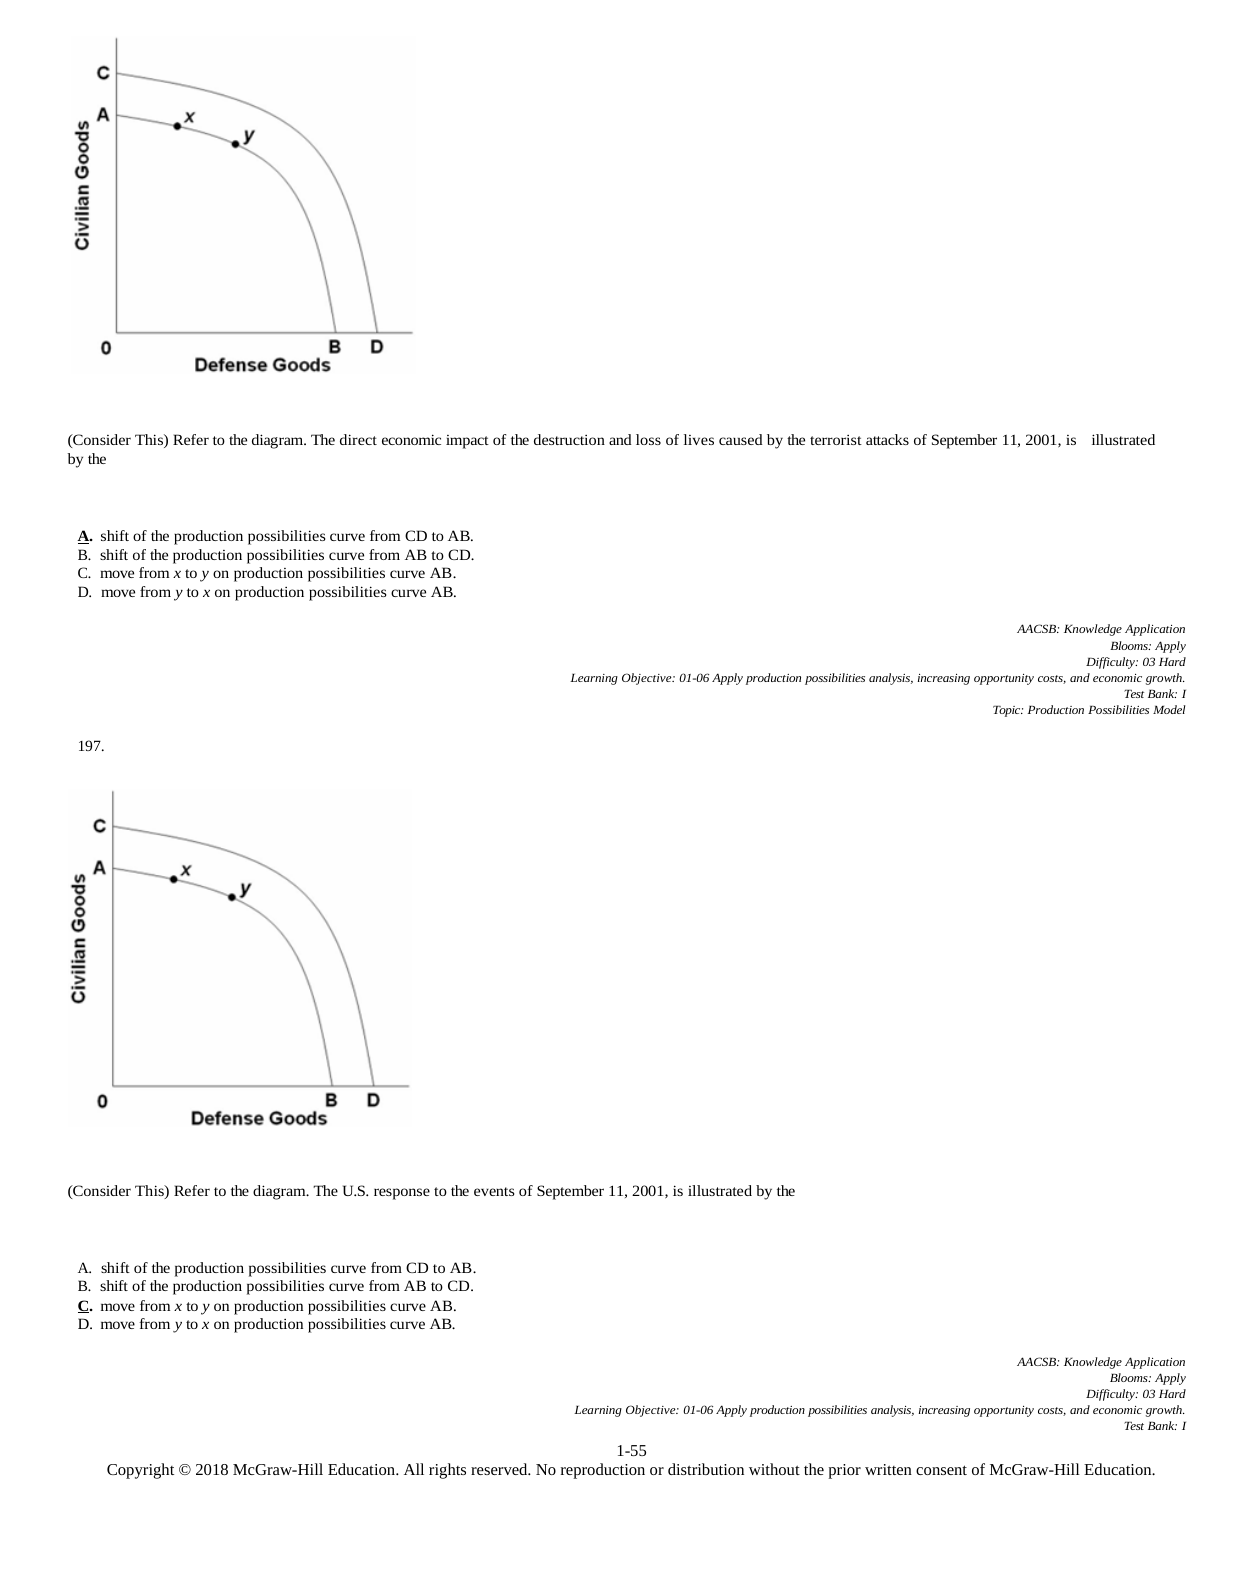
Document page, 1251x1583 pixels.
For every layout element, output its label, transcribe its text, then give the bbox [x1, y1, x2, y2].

list move from y to x on production possibilities curve AB. [77, 583, 1196, 601]
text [989, 1419, 1186, 1433]
list shift of the production possibilities curve from CD to AB. [77, 1258, 1196, 1276]
list move from x to y on production possibilities curve AB. [77, 564, 1196, 582]
text Test Bank: I Topic: Production Possibilities Model [989, 687, 1186, 717]
list shift of the production possibilities curve from AB to CD. [77, 546, 1196, 563]
text A. shift of the production possibilities curve from CD to AB. [77, 527, 1196, 545]
picture [67, 786, 418, 1133]
text Blooms: Apply Difficulty: 03 Hard [1084, 1371, 1186, 1401]
text AACSB: Knowledge Application [67, 622, 1186, 636]
text (Consider This) Refer to the diagram. The U.S. response to the events of September 11, 2001, is illustrated by the [67, 1182, 1196, 1200]
list shift of the production possibilities curve from AB to CD. [77, 1277, 1196, 1295]
text Blooms: Apply Difficulty: 03 Hard [1084, 638, 1186, 669]
text AACSB: Knowledge Application [67, 1354, 1186, 1369]
text C. move from x to y on production possibilities curve AB. [77, 1296, 1196, 1314]
text 197. [77, 737, 1196, 755]
text Learning Objective: 01-06 Apply production possibilities analysis, increasing opportunity costs, and economic growth. [67, 671, 1186, 685]
text Learning Objective: 01-06 Apply production possibilities analysis, increasing opportunity costs, and economic growth. [67, 1403, 1186, 1417]
text D. move from y to x on production possibilities curve AB. [77, 1315, 1196, 1333]
text (Consider This) Refer to the diagram. The direct economic impact of the destruction and loss of lives caused by the terrorist attacks of September 11, 2001, is illustrated by the [67, 431, 1166, 467]
picture [67, 33, 419, 382]
